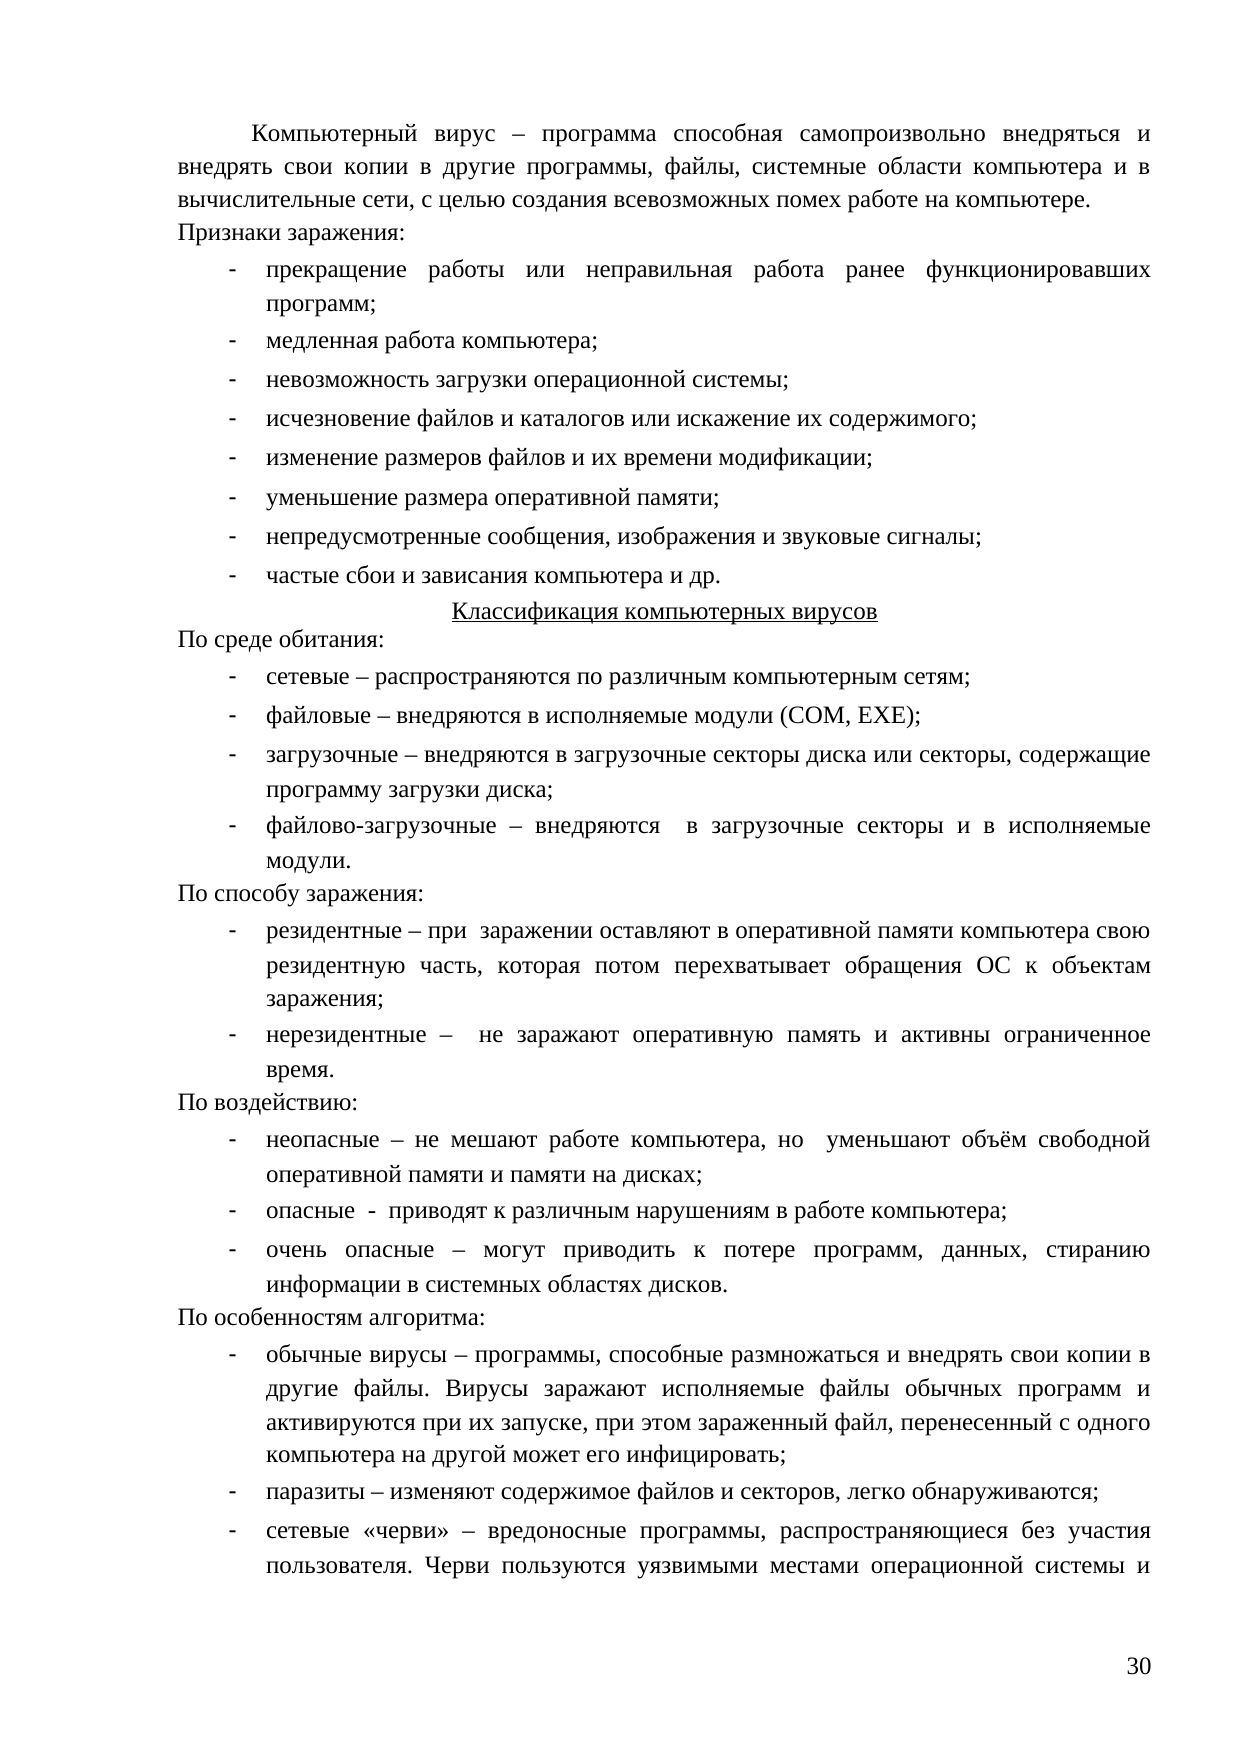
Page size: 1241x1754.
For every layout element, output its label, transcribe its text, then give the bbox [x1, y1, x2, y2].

list паразиты – изменяют содержимое файлов и секторов, легко обнаруживаются; [228, 1473, 1152, 1507]
list частые сбои и зависания компьютера и др. [228, 557, 1152, 591]
text Компьютерный вирус – программа способная самопроизвольно внедряться и внедрять свои копии в другие программы, файлы, системные области компьютера и в вычислительные сети, с целью создания всевозможных помех работе на компьютере. [177, 118, 1152, 213]
list невозможность загрузки операционной системы; [228, 361, 1152, 395]
list прекращение работы или неправильная работа ранее функционировавших программ; [228, 250, 1152, 317]
list сетевые – распространяются по различным компьютерным сетям; [228, 657, 1152, 692]
text По среде обитания: [177, 624, 1152, 653]
list загрузочные – внедряются в загрузочные секторы диска или секторы, содержащие программу загрузки диска; [228, 736, 1152, 803]
list опасные - приводят к различным нарушениям в работе компьютера; [228, 1192, 1152, 1226]
list изменение размеров файлов и их времени модификации; [228, 439, 1152, 473]
list файловые – внедряются в исполняемые модули (COM, EXE); [228, 697, 1152, 731]
list неопасные – не мешают работе компьютера, но уменьшают объём свободной оперативной памяти и памяти на дисках; [228, 1120, 1152, 1187]
list Классификация компьютерных вирусов [177, 596, 1152, 624]
list исчезновение файлов и каталогов или искажение их содержимого; [228, 400, 1152, 434]
list очень опасные – могут приводить к потере программ, данных, стиранию информации в системных областях дисков. [228, 1231, 1152, 1298]
list медленная работа компьютера; [228, 322, 1152, 356]
text По способу заражения: [177, 878, 1152, 907]
text По особенностям алгоритма: [177, 1302, 1152, 1331]
list непредусмотренные сообщения, изображения и звуковые сигналы; [228, 517, 1152, 551]
list уменьшение размера оперативной памяти; [228, 478, 1152, 512]
list резидентные – при заражении оставляют в оперативной памяти компьютера свою резидентную часть, которая потом перехватывает обращения ОС к объектам заражения; [228, 912, 1152, 1012]
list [228, 1512, 1152, 1579]
list обычные вирусы – программы, способные размножаться и внедрять свои копии в другие файлы. Вирусы заражают исполняемые файлы обычных программ и активируются при их запуске, при этом зараженный файл, перенесенный с одного компьютера на другой может его инфицировать; [228, 1335, 1152, 1468]
text По воздействию: [177, 1087, 1152, 1116]
list нерезидентные – не заражают оперативную память и активны ограниченное время. [228, 1016, 1152, 1083]
list файлово-загрузочные – внедряются в загрузочные секторы и в исполняемые модули. [228, 807, 1152, 874]
text Признаки заражения: [177, 217, 1152, 246]
